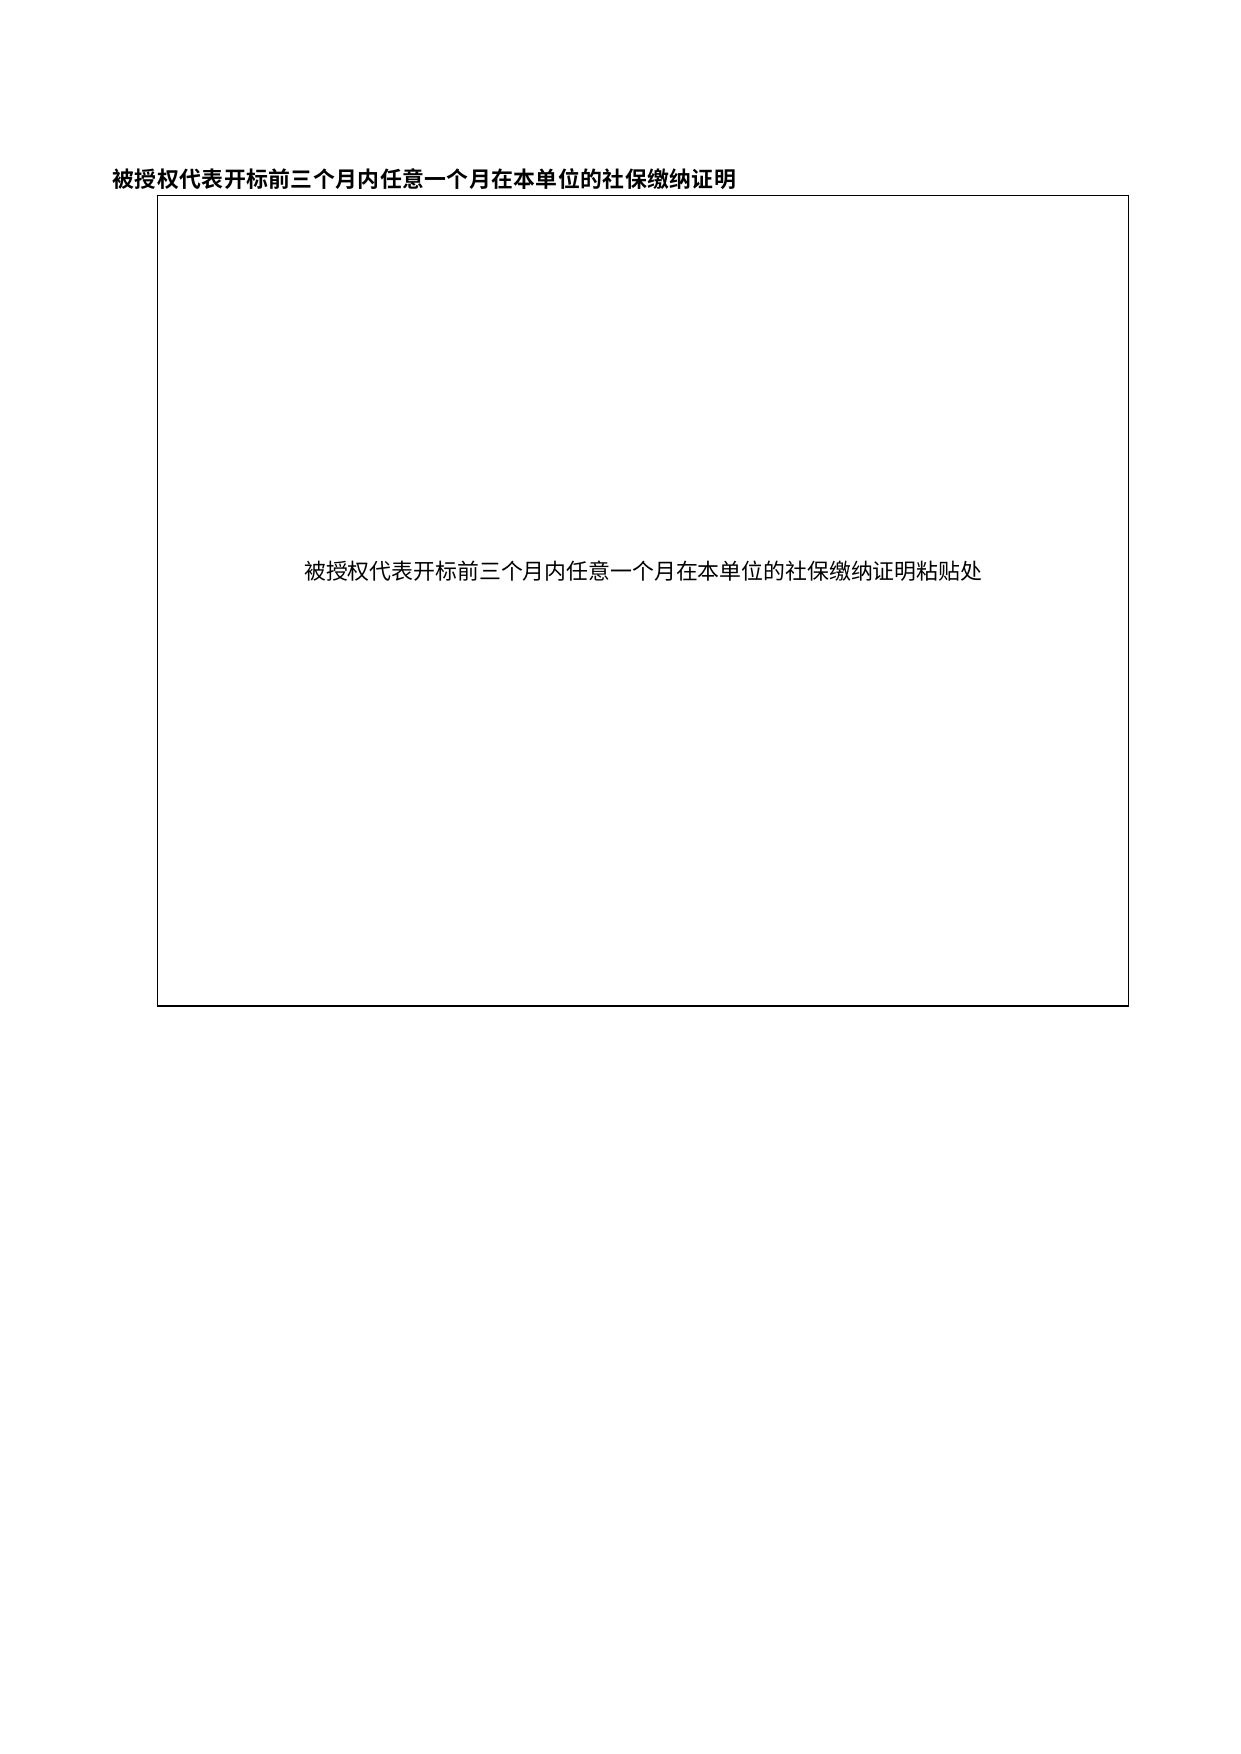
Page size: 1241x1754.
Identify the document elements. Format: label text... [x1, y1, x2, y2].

text 被授权代表开标前三个月内任意一个月在本单位的社保缴纳证明 [112, 162, 1128, 194]
table_header 被授权代表开标前三个月内任意一个月在本单位的社保缴纳证明粘贴处 [158, 196, 1128, 1005]
